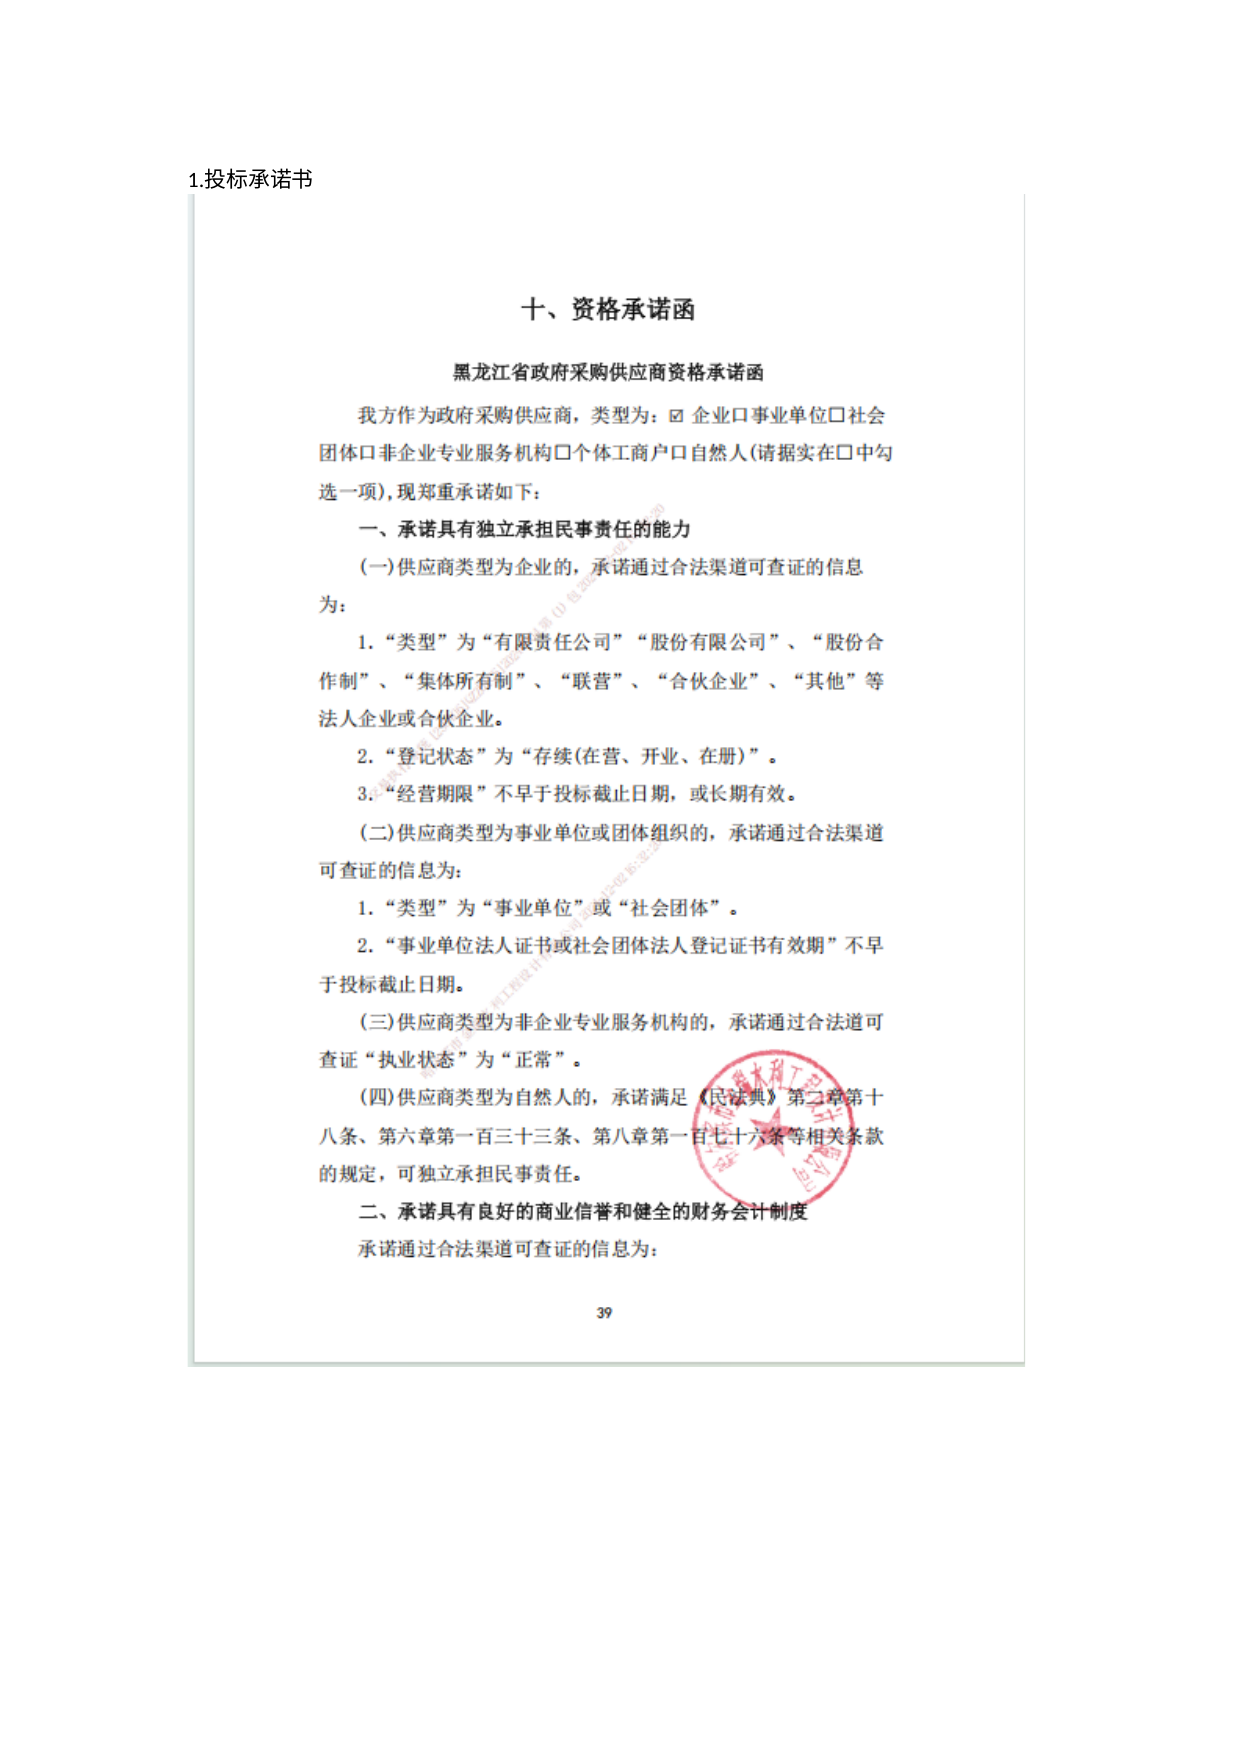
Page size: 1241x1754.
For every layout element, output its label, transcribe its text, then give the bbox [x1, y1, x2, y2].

picture [187, 194, 1025, 1367]
list 1.投标承诺书 [187, 162, 1053, 194]
